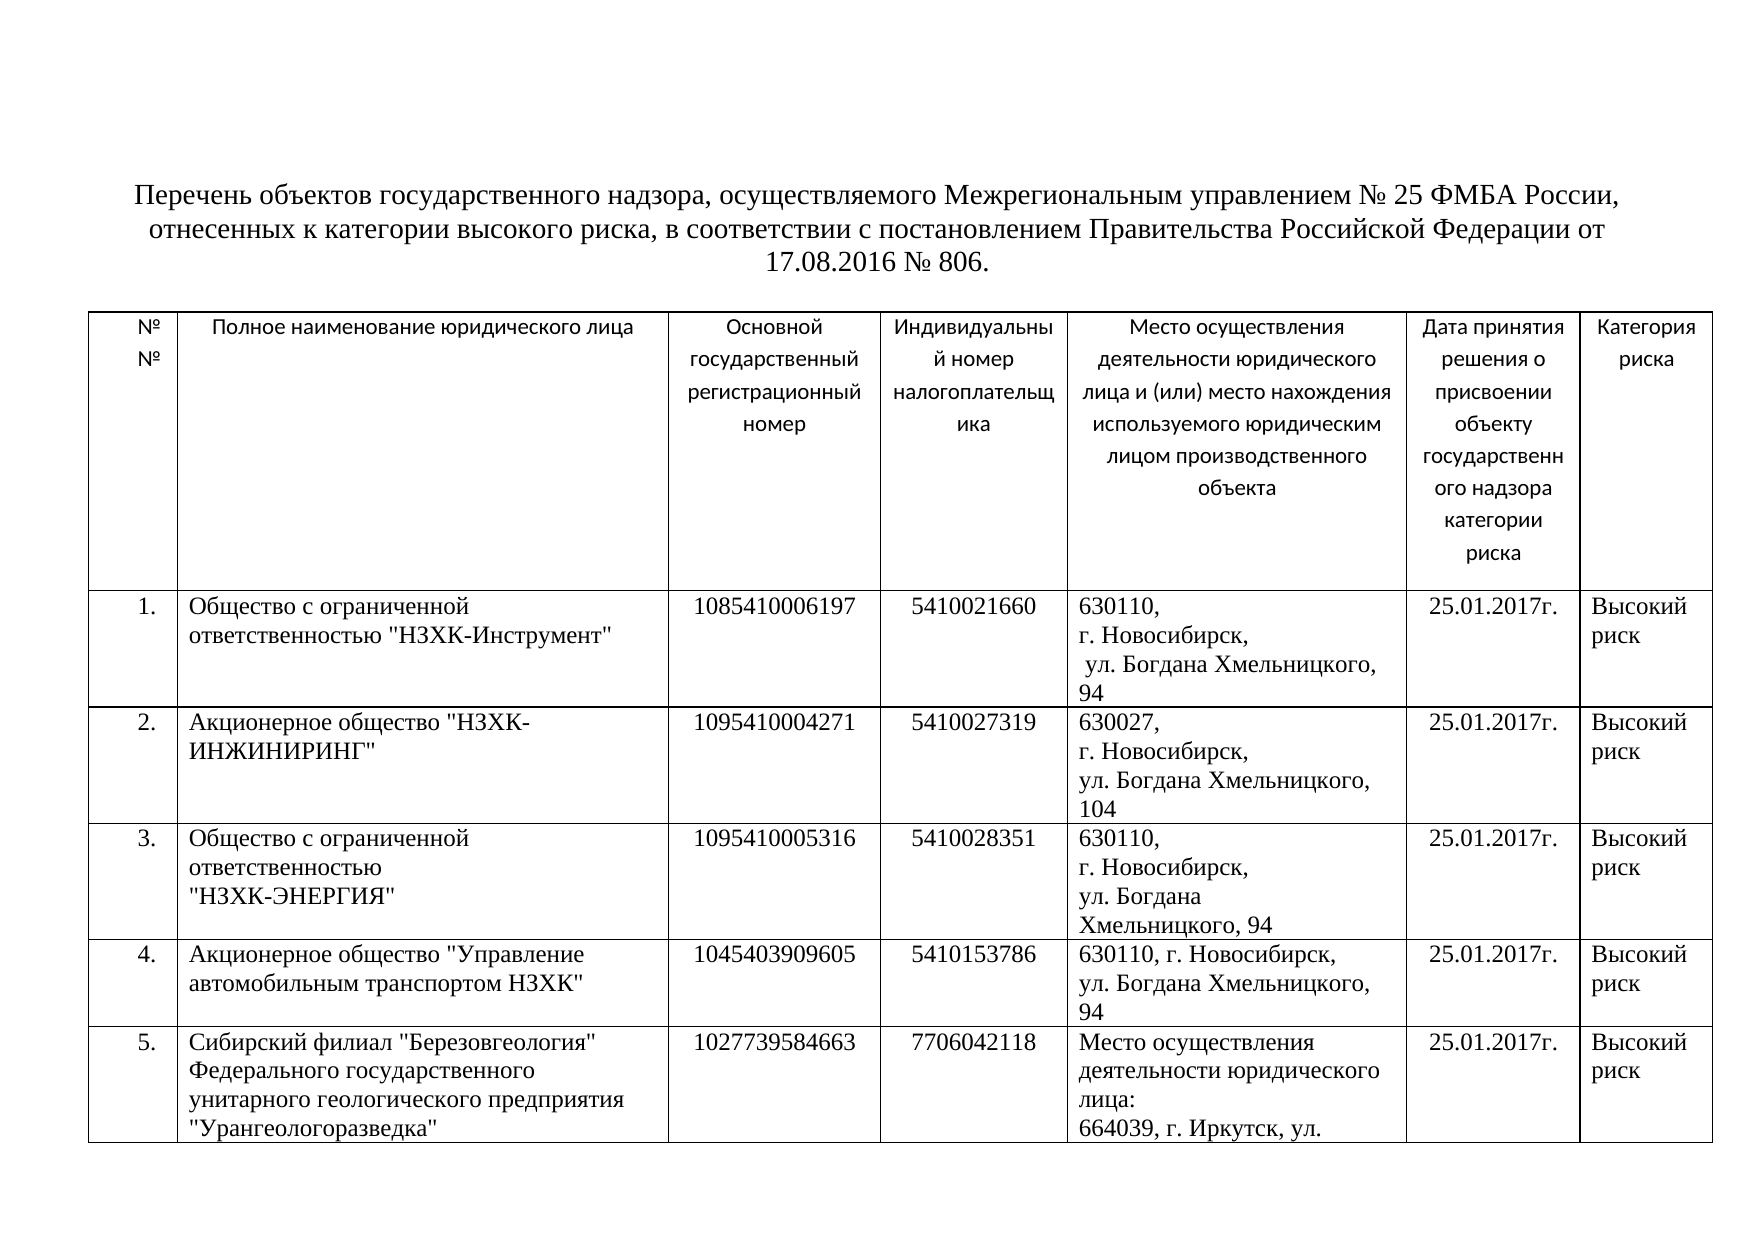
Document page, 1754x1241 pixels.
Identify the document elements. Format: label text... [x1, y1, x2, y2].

table_cell 25.01.2017г. [1407, 591, 1579, 706]
table_cell [89, 591, 177, 706]
table_cell 630110, г. Новосибирск, ул. Богдана Хмельницкого, 94 [1068, 940, 1406, 1026]
table_cell Общество с ограниченной ответственностью "НЗХК-ЭНЕРГИЯ" [178, 824, 668, 938]
table_cell [89, 1027, 177, 1142]
table_cell 1095410005316 [669, 824, 880, 938]
table_cell Акционерное общество "НЗХК-ИНЖИНИРИНГ" [178, 708, 668, 822]
table_cell 5410027319 [881, 708, 1067, 822]
table_cell Высокий риск [1581, 824, 1712, 938]
table_cell 7706042118 [881, 1027, 1067, 1142]
table_header Дата принятия решения о присвоении объекту государственного надзора категории риска [1407, 313, 1579, 590]
table_cell Высокий риск [1581, 708, 1712, 822]
table_cell 25.01.2017г. [1407, 1027, 1579, 1142]
table_cell Высокий риск [1581, 1027, 1712, 1142]
table_cell 25.01.2017г. [1407, 708, 1579, 822]
table_cell 5410153786 [881, 940, 1067, 1026]
table_cell Высокий риск [1581, 940, 1712, 1026]
table_cell 1045403909605 [669, 940, 880, 1026]
table_cell 630110, г. Новосибирск, ул. Богдана Хмельницкого, 94 [1068, 591, 1406, 706]
table_header Основной государственный регистрационный номер [669, 313, 880, 590]
table_cell Высокий риск [1581, 591, 1712, 706]
table_header Полное наименование юридического лица [178, 313, 668, 590]
table_header №№ [89, 313, 177, 590]
table_cell [89, 708, 177, 822]
table_cell Акционерное общество "Управление автомобильным транспортом НЗХК" [178, 940, 668, 1026]
table_header Место осуществления деятельности юридического лица и (или) место нахождения используемого юридическим лицом производственного объекта [1068, 313, 1406, 590]
text Перечень объектов государственного надзора, осуществляемого Межрегиональным управлением № 25 ФМБА России, отнесенных к категории высокого риска, в соответствии с постановлением Правительства Российской Федерации от 17.08.2016 № 806. [118, 177, 1636, 278]
table_cell 630110, г. Новосибирск, ул. Богдана Хмельницкого, 94 [1068, 824, 1406, 938]
table_header Индивидуальный номер налогоплательщика [881, 313, 1067, 590]
table_cell 1085410006197 [669, 591, 880, 706]
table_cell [1068, 1027, 1406, 1142]
table_cell 1095410004271 [669, 708, 880, 822]
table_cell 1027739584663 [669, 1027, 880, 1142]
table_cell 630027, г. Новосибирск, ул. Богдана Хмельницкого, 104 [1068, 708, 1406, 822]
table_cell 5410021660 [881, 591, 1067, 706]
table_cell [89, 940, 177, 1026]
table_cell 25.01.2017г. [1407, 824, 1579, 938]
table_cell 5410028351 [881, 824, 1067, 938]
table_cell Общество с ограниченной ответственностью "НЗХК-Инструмент" [178, 591, 668, 706]
table_cell 25.01.2017г. [1407, 940, 1579, 1026]
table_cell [178, 1027, 668, 1142]
table_cell [89, 824, 177, 938]
table_header Категория риска [1581, 313, 1712, 590]
